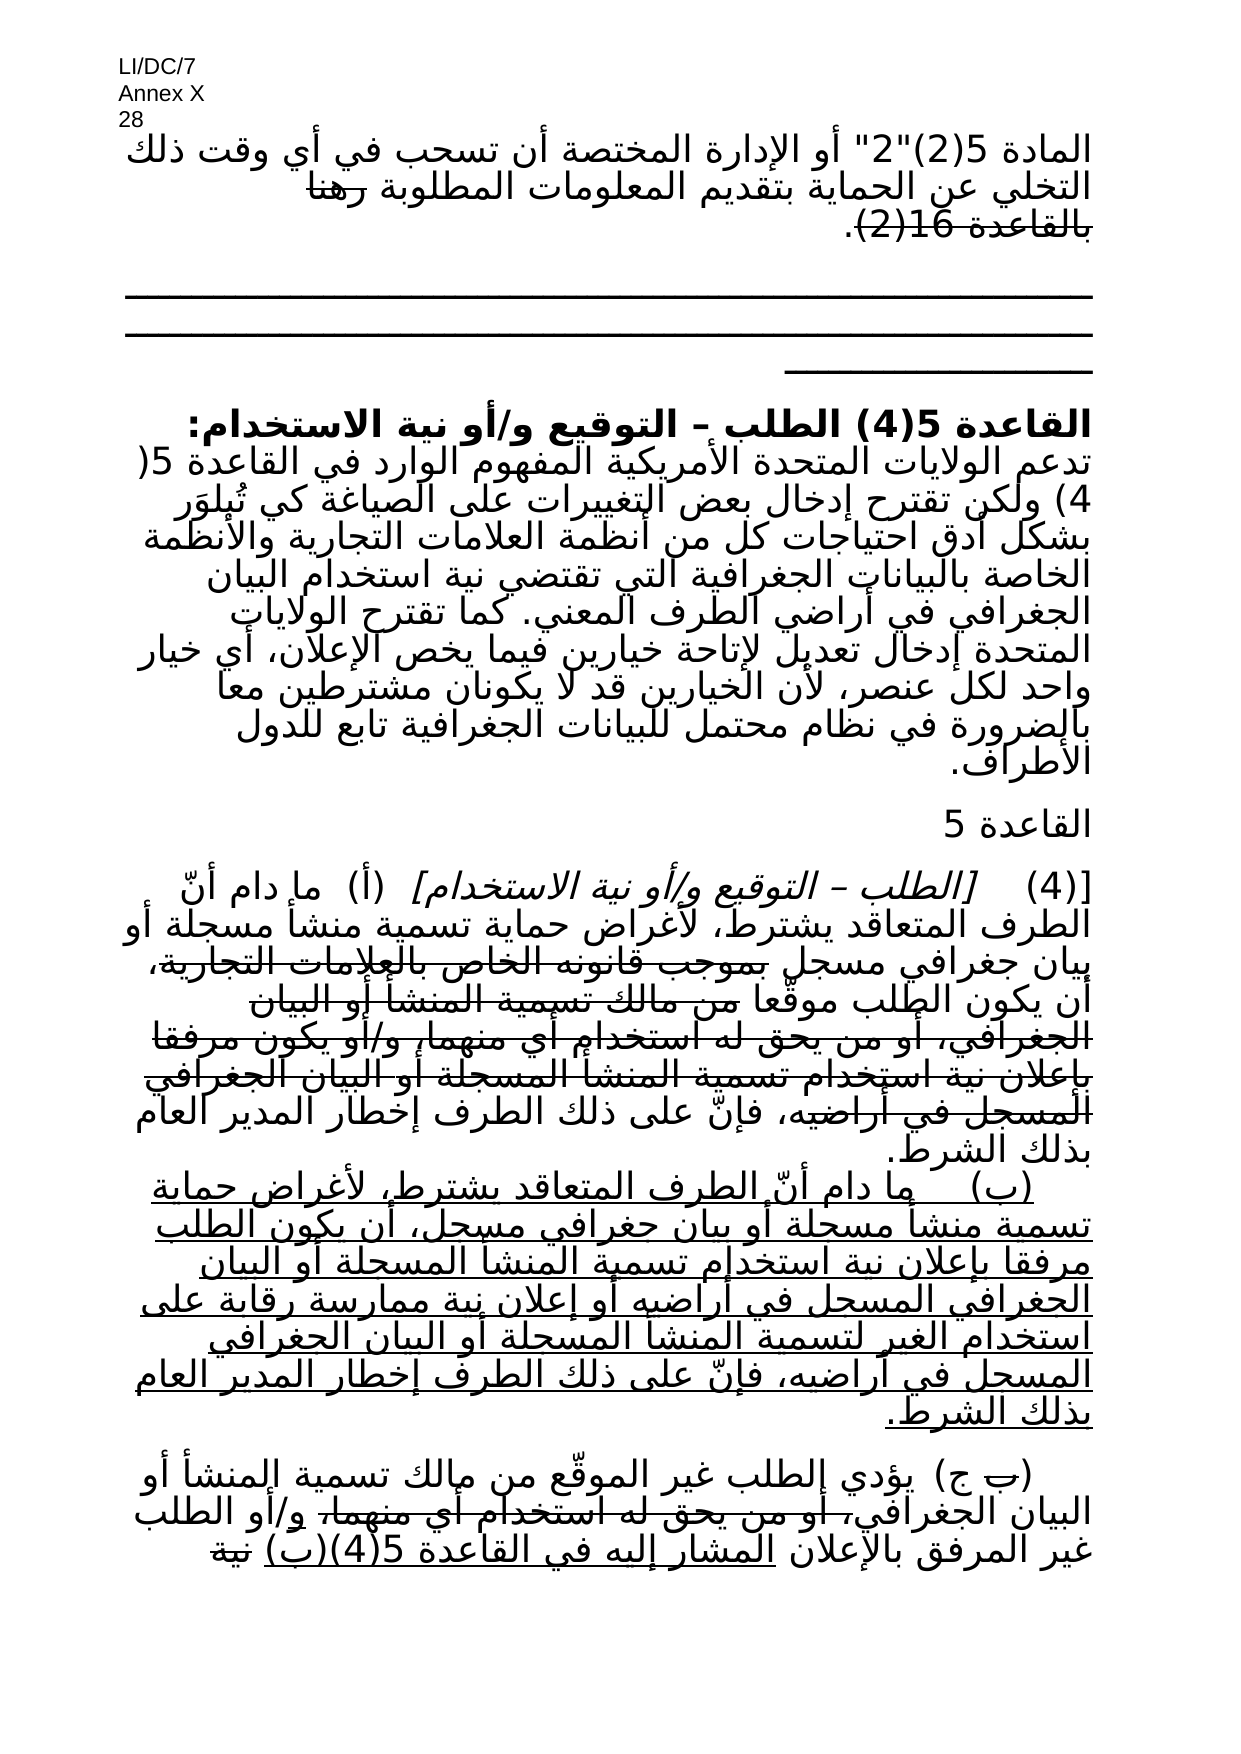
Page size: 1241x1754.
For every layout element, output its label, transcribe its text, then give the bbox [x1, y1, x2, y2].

text القاعدة 5 [118, 807, 1092, 845]
text القاعدة 5(4) الطلب – التوقيع و/أو نية الاستخدام: تدعم الولايات المتحدة الأمريكية المفهوم الوارد في القاعدة 5(4) ولكن تقترح إدخال بعض التغييرات على الصياغة كي تُبلوَر بشكل أدق احتياجات كل من أنظمة العلامات التجارية والأنظمة الخاصة بالبيانات الجغرافية التي تقتضي نية استخدام البيان الجغرافي في أراضي الطرف المعني. كما تقترح الولايات المتحدة إدخال تعديل لإتاحة خيارين فيما يخص الإعلان، أي خيار واحد لكل عنصر، لأن الخيارين قد لا يكونان مشترطين معا بالضرورة في نظام محتمل للبيانات الجغرافية تابع للدول الأطراف. [118, 407, 1092, 782]
text ــــــــــــــــــــــــــــــــــــــــــــــــــــــــــــــــــــــــــــــــــــــــــــــــــــــــــــــــــــــــــــــــــــــــــــــــــــــــــــــــــــــــــــــــــــــــــــــــــــــــــــ [118, 270, 1092, 382]
text [(4) [الطلب – التوقيع و/أو نية الاستخدام] (أ) ما دام أنّ الطرف المتعاقد يشترط، لأغراض حماية تسمية منشأ مسجلة أو بيان جغرافي مسجل بموجب قانونه الخاص بالعلامات التجارية، أن يكون الطلب موقّعا من مالك تسمية المنشأ أو البيان الجغرافي، أو من يحق له استخدام أي منهما، و/أو يكون مرفقا بإعلان نية استخدام تسمية المنشأ المسجلة أو البيان الجغرافي المسجل في أراضيه، فإنّ على ذلك الطرف إخطار المدير العام بذلك الشرط. [118, 870, 1092, 1170]
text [118, 132, 1092, 245]
text (ب) ما دام أنّ الطرف المتعاقد يشترط، لأغراض حماية تسمية منشأ مسجلة أو بيان جغرافي مسجل، أن يكون الطلب مرفقا بإعلان نية استخدام تسمية المنشأ المسجلة أو البيان الجغرافي المسجل في أراضيه أو إعلان نية ممارسة رقابة على استخدام الغير لتسمية المنشأ المسجلة أو البيان الجغرافي المسجل في أراضيه، فإنّ على ذلك الطرف إخطار المدير العام بذلك الشرط. [118, 1170, 1092, 1432]
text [118, 1457, 1092, 1570]
